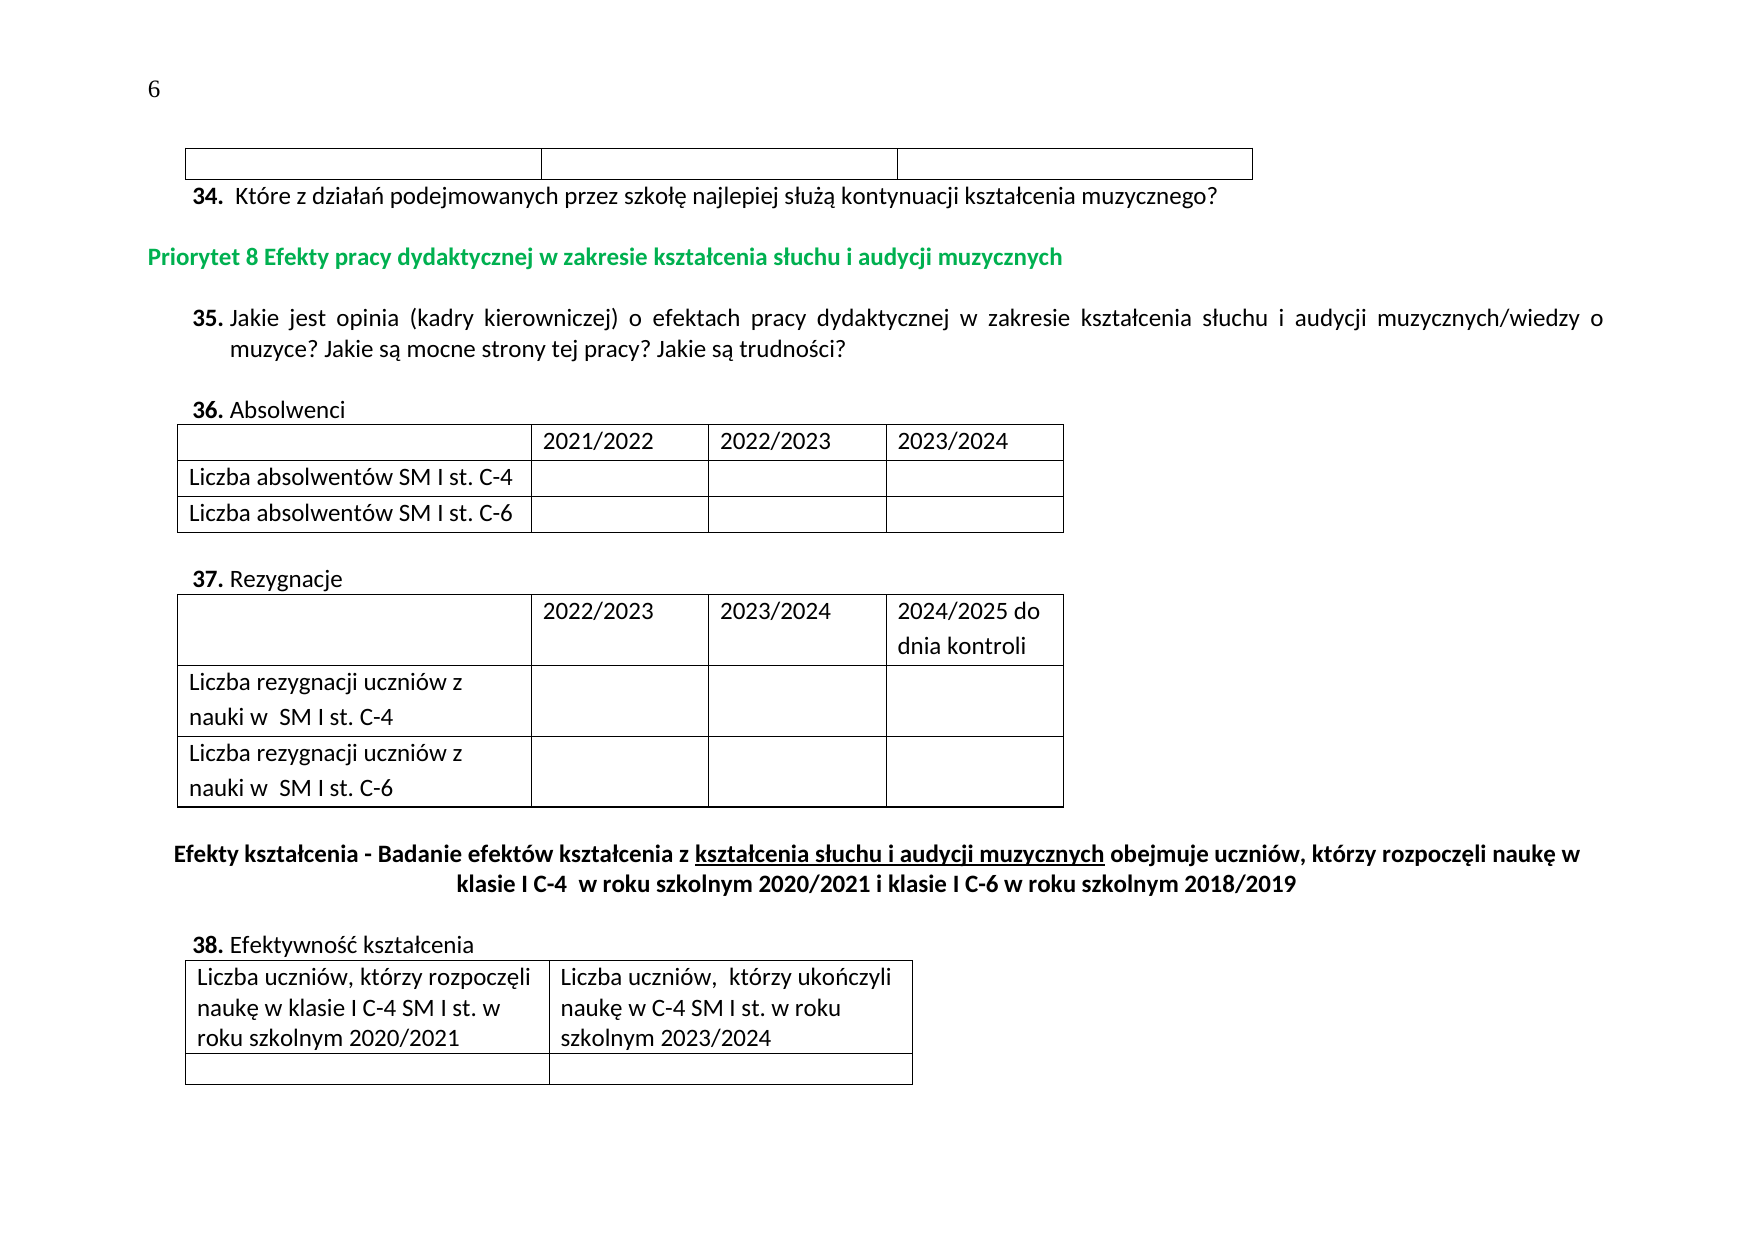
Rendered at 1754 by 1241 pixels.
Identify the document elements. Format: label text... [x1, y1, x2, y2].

table_cell [709, 737, 886, 806]
table_header 2022/2023 [709, 425, 886, 460]
list Rezygnacje [192, 563, 1606, 594]
table_cell [709, 666, 886, 736]
table_header [178, 595, 531, 665]
table_cell [532, 461, 708, 496]
table_cell [550, 1054, 912, 1084]
table_header Liczba uczniów, którzy rozpoczęli naukę w klasie I C-4 SM I st. w roku szkolnym 2020/2021 [186, 961, 549, 1053]
text Priorytet 8 Efekty pracy dydaktycznej w zakresie kształcenia słuchu i audycji muzycznych [148, 241, 1606, 272]
list Absolwenci [192, 394, 1606, 424]
table_header 2022/2023 [532, 595, 708, 665]
table_header 2024/2025 do dnia kontroli [887, 595, 1063, 665]
text Efekty kształcenia - Badanie efektów kształcenia z kształcenia słuchu i audycji muzycznych obejmuje uczniów, którzy rozpoczęli naukę w klasie I C-4 w roku szkolnym 2020/2021 i klasie I C-6 w roku szkolnym 2018/2019 [148, 838, 1606, 899]
table_cell [887, 461, 1063, 496]
list Które z działań podejmowanych przez szkołę najlepiej służą kontynuacji kształcenia muzycznego? [192, 180, 1606, 211]
table_header [178, 425, 531, 460]
table_cell [186, 149, 541, 179]
table_cell [542, 149, 897, 179]
table_header Liczba uczniów, którzy ukończyli naukę w C-4 SM I st. w roku szkolnym 2023/2024 [550, 961, 912, 1053]
table_cell Liczba absolwentów SM I st. C-6 [178, 497, 531, 532]
table_cell [709, 461, 886, 496]
table_cell [186, 1054, 549, 1084]
table_cell Liczba rezygnacji uczniów z nauki w SM I st. C-6 [178, 737, 531, 806]
list Jakie jest opinia (kadry kierowniczej) o efektach pracy dydaktycznej w zakresie kształcenia słuchu i audycji muzycznych/wiedzy o muzyce? Jakie są mocne strony tej pracy? Jakie są trudności? [192, 302, 1606, 363]
table_cell [887, 737, 1063, 806]
table_header 2023/2024 [887, 425, 1063, 460]
table_cell [709, 497, 886, 532]
table_cell [887, 497, 1063, 532]
table_cell [532, 497, 708, 532]
list Efektywność kształcenia [192, 929, 1606, 960]
table_cell Liczba rezygnacji uczniów z nauki w SM I st. C-4 [178, 666, 531, 736]
table_header 2023/2024 [709, 595, 886, 665]
table_cell [887, 666, 1063, 736]
table_cell [532, 737, 708, 806]
table_header 2021/2022 [532, 425, 708, 460]
table_cell Liczba absolwentów SM I st. C-4 [178, 461, 531, 496]
table_cell [532, 666, 708, 736]
table_cell [898, 149, 1252, 179]
